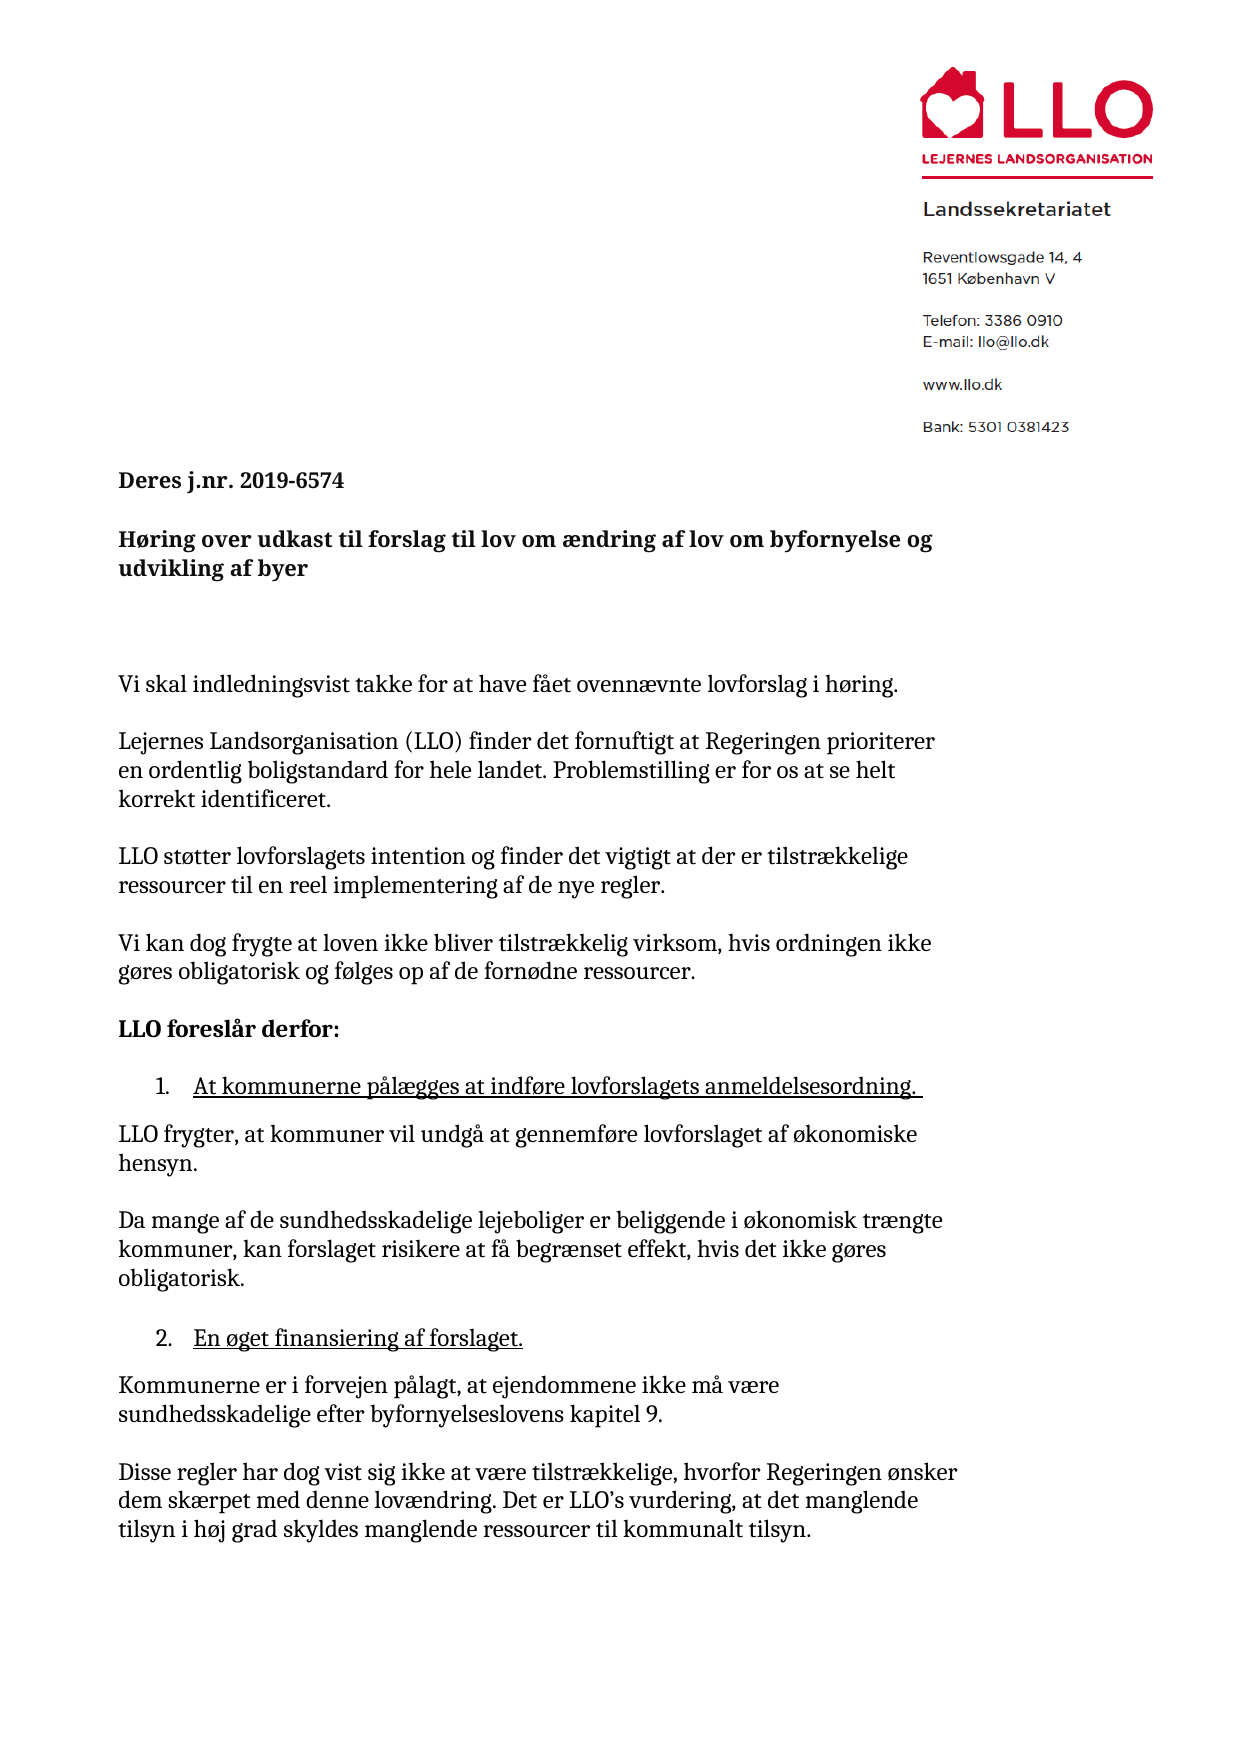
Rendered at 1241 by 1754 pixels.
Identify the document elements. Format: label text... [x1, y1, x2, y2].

text Da mange af de sundhedsskadelige lejeboliger er beliggende i økonomisk trængte kommuner, kan forslaget risikere at få begrænset effekt, hvis det ikke gøres obligatorisk. [118, 1206, 960, 1292]
text Høring over udkast til forslag til lov om ændring af lov om byfornyelse og udvikling af byer [118, 523, 960, 583]
text Kommunerne er i forvejen pålagt, at ejendommene ikke må være sundhedsskadelige efter byfornyelseslovens kapitel 9. [118, 1371, 960, 1429]
list At kommunerne pålægges at indføre lovforslagets anmeldelsesordning. [156, 1072, 960, 1101]
text Deres j.nr. 2019-6574 [118, 464, 960, 494]
text Disse regler har dog vist sig ikke at være tilstrækkelige, hvorfor Regeringen ønsker dem skærpet med denne lovændring. Det er LLO’s vurdering, at det manglende tilsyn i høj grad skyldes manglende ressourcer til kommunalt tilsyn. [118, 1457, 960, 1544]
text LLO frygter, at kommuner vil undgå at gennemføre lovforslaget af økonomiske hensyn. [118, 1120, 960, 1177]
text Vi kan dog frygte at loven ikke bliver tilstrækkelig virksom, hvis ordningen ikke gøres obligatorisk og følges op af de fornødne ressourcer. [118, 928, 960, 986]
text LLO foreslår derfor: [118, 1015, 960, 1043]
picture [864, 39, 1190, 470]
text Lejernes Landsorganisation (LLO) finder det fornuftigt at Regeringen prioriterer en ordentlig boligstandard for hele landet. Problemstilling er for os at se helt korrekt identificeret. [118, 727, 960, 813]
text Vi skal indledningsvist takke for at have fået ovennævnte lovforslag i høring. [118, 670, 960, 698]
text LLO støtter lovforslagets intention og finder det vigtigt at der er tilstrækkelige ressourcer til en reel implementering af de nye regler. [118, 842, 960, 900]
list En øget finansiering af forslaget. [156, 1323, 960, 1352]
